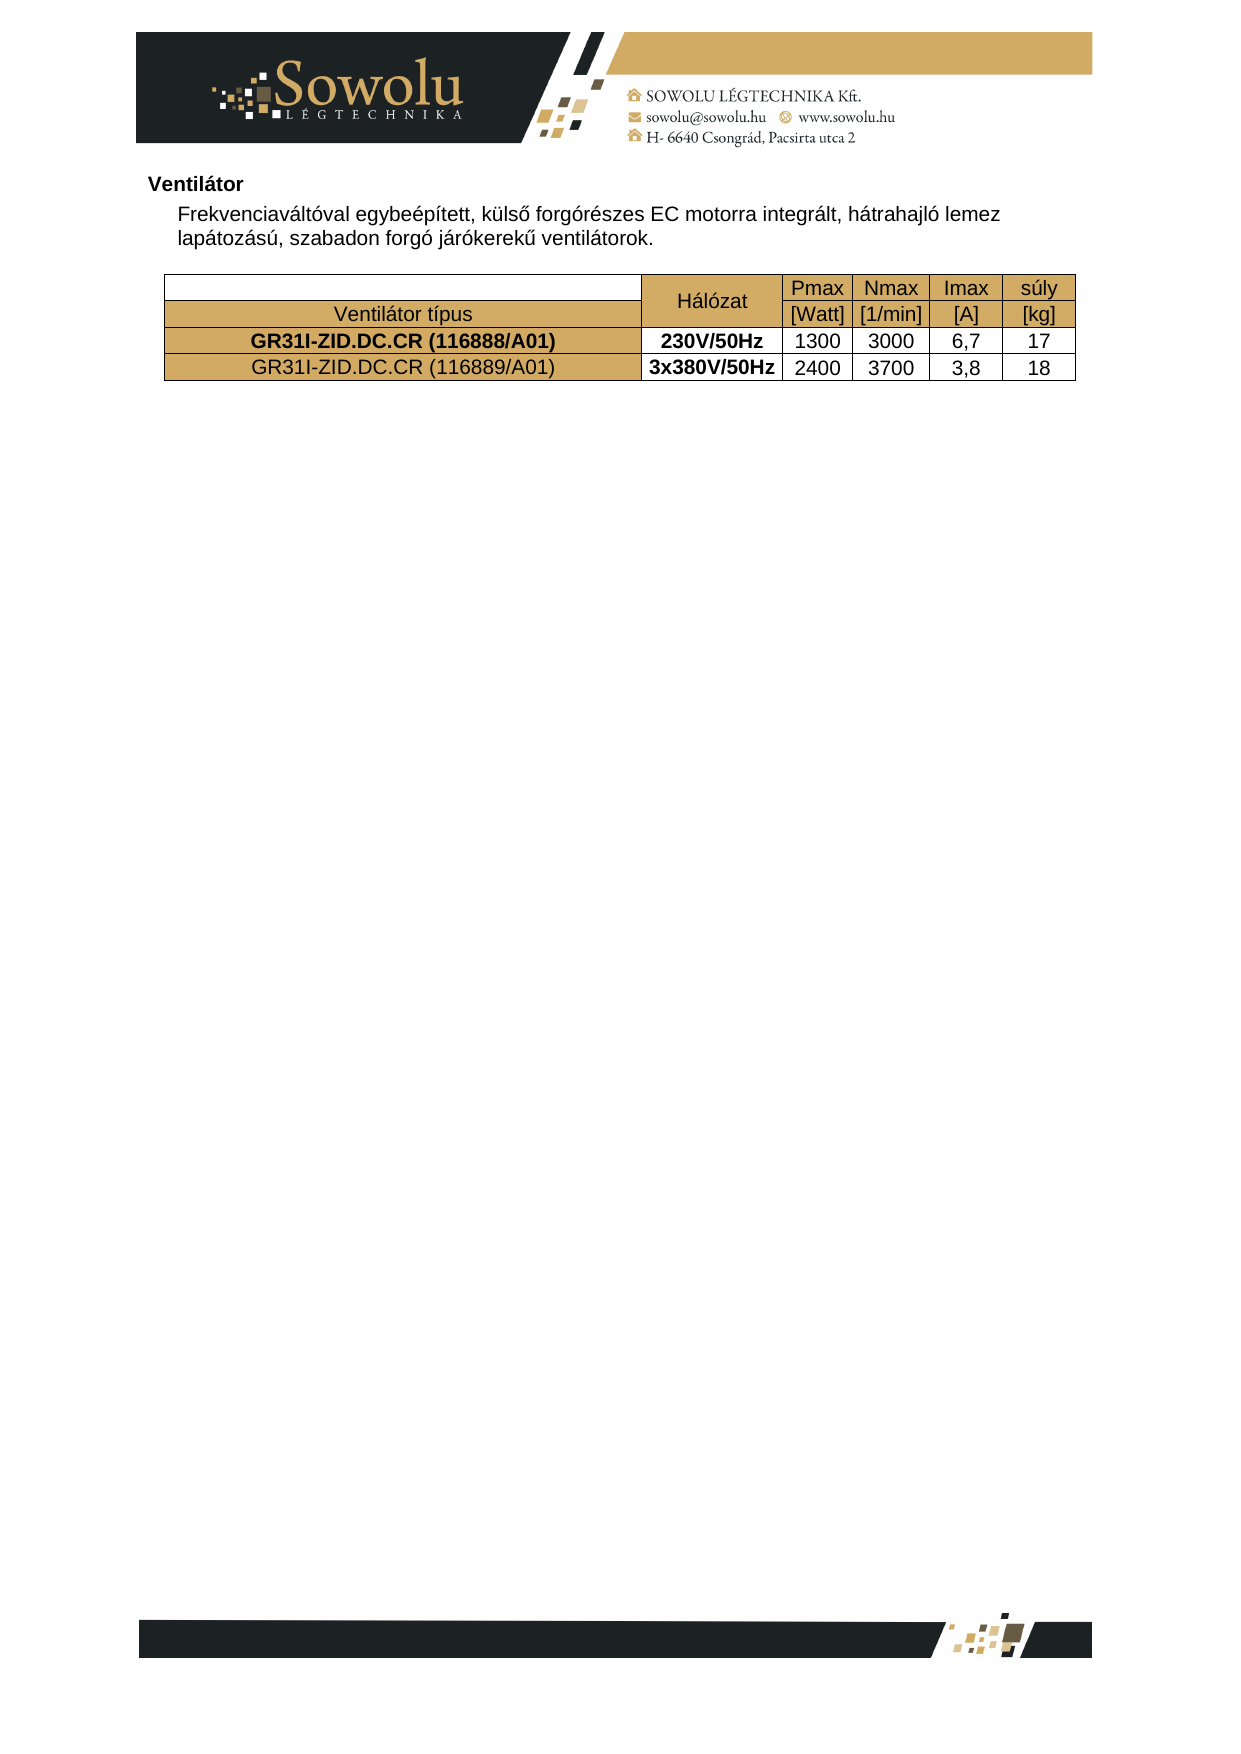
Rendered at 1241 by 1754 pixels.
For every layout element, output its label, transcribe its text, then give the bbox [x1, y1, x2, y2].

table_cell 3x380V/50Hz [642, 354, 782, 380]
table_cell [kg] [1003, 301, 1075, 327]
table_cell 2400 [783, 354, 852, 380]
table_cell 6,7 [930, 328, 1002, 353]
table_header Hálózat [642, 275, 782, 327]
table_header súly [1003, 275, 1075, 300]
table_cell GR31I-ZID.DC.CR (116888/A01) [165, 328, 641, 353]
table_cell [1/min] [853, 301, 929, 327]
table_cell [A] [930, 301, 1002, 327]
table_header Nmax [853, 275, 929, 300]
table_cell 1300 [783, 328, 852, 353]
text Ventilátor [148, 172, 1093, 196]
table_cell GR31I-ZID.DC.CR (116889/A01) [165, 354, 641, 380]
table_cell Ventilátor típus [165, 301, 641, 327]
table_cell 230V/50Hz [642, 328, 782, 353]
table_cell 17 [1003, 328, 1075, 353]
table_header Imax [930, 275, 1002, 300]
picture [136, 32, 1093, 149]
text Frekvenciaváltóval egybeépített, külső forgórészes EC motorra integrált, hátrahajló lemez lapátozású, szabadon forgó járókerekű ventilátorok. [177, 202, 1093, 250]
table_cell [Watt] [783, 301, 852, 327]
table_cell 3,8 [930, 354, 1002, 380]
table_header Pmax [783, 275, 852, 300]
table_cell 3000 [853, 328, 929, 353]
table_cell 18 [1003, 354, 1075, 380]
table_header [165, 275, 641, 300]
table_cell 3700 [853, 354, 929, 380]
picture [139, 1613, 1092, 1658]
